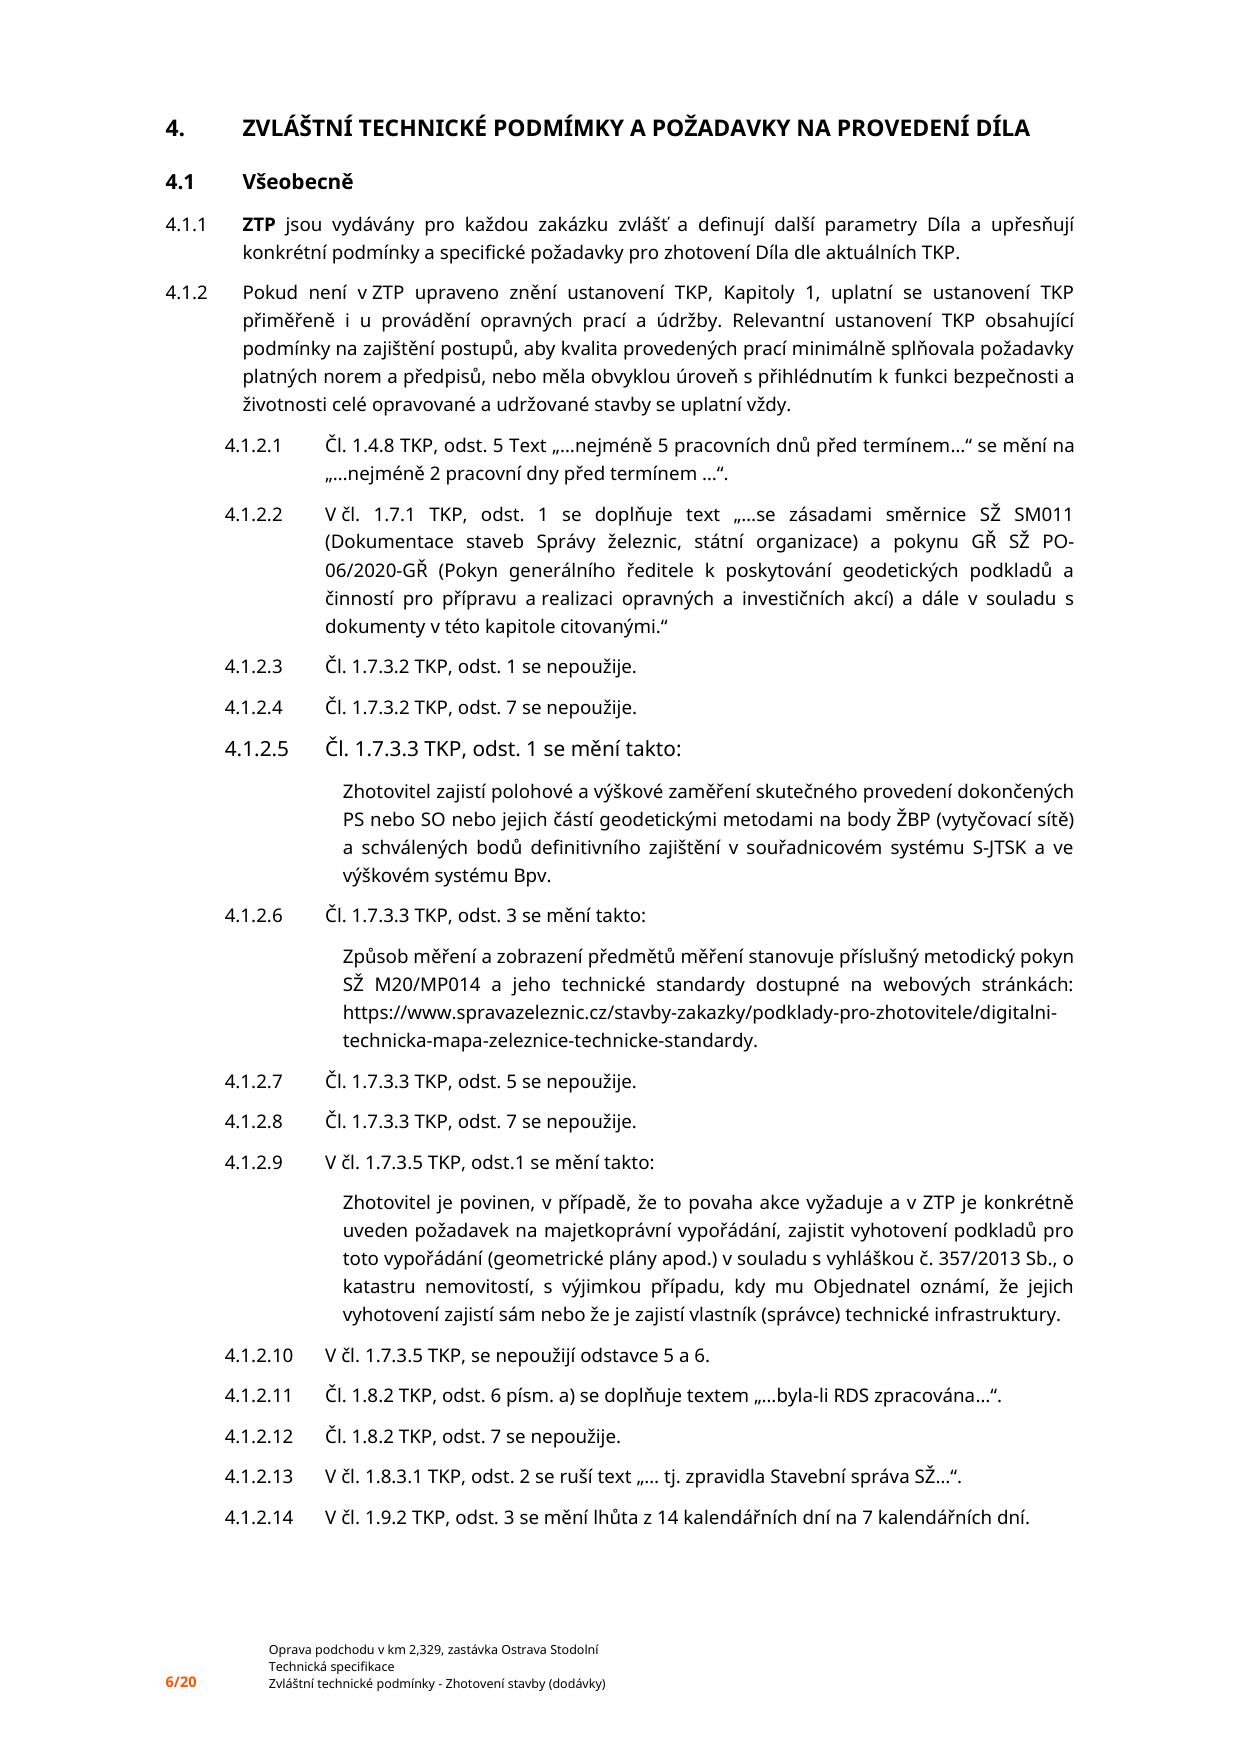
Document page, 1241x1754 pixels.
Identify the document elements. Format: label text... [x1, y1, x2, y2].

list V čl. 1.7.1 TKP, odst. 1 se doplňuje text „…se zásadami směrnice SŽ SM011 (Dokumentace staveb Správy železnic, státní organizace) a pokynu GŘ SŽ PO-06/2020-GŘ (Pokyn generálního ředitele k poskytování geodetických podkladů a činností pro přípravu a realizaci opravných a investičních akcí) a dále v souladu s dokumenty v této kapitole citovanými.“ [224, 501, 1075, 638]
text Všeobecně [165, 167, 1075, 196]
list Čl. 1.8.2 TKP, odst. 6 písm. a) se doplňuje textem „…byla-li RDS zpracována…“. [224, 1383, 1075, 1408]
text Zvláštní TECHNICKÉ podmímky a požadavky na PROVEDENÍ DÍLA [165, 112, 1075, 143]
list V čl. 1.7.3.5 TKP, se nepoužijí odstavce 5 a 6. [224, 1342, 1075, 1368]
list V čl. 1.9.2 TKP, odst. 3 se mění lhůta z 14 kalendářních dní na 7 kalendářních dní. [224, 1504, 1075, 1530]
text Čl. 1.7.3.3 TKP, odst. 7 se nepoužije. [224, 1108, 1075, 1134]
text Čl. 1.7.3.3 TKP, odst. 3 se mění takto: [224, 903, 1075, 928]
list Čl. 1.4.8 TKP, odst. 5 Text „…nejméně 5 pracovních dnů před termínem…“ se mění na „…nejméně 2 pracovní dny před termínem …“. [224, 432, 1075, 486]
text Čl. 1.7.3.3 TKP, odst. 5 se nepoužije. [224, 1068, 1075, 1093]
list Čl. 1.8.2 TKP, odst. 7 se nepoužije. [224, 1423, 1075, 1449]
list Způsob měření a zobrazení předmětů měření stanovuje příslušný metodický pokyn SŽ M20/MP014 a jeho technické standardy dostupné na webových stránkách: https://www.spravazeleznic.cz/stavby-zakazky/podklady-pro-zhotovitele/digitalni-technicka-mapa-zeleznice-technicke-standardy. [343, 943, 1075, 1053]
list V čl. 1.8.3.1 TKP, odst. 2 se ruší text „… tj. zpravidla Stavební správa SŽ…“. [224, 1464, 1075, 1489]
list Čl. 1.7.3.2 TKP, odst. 7 se nepoužije. [224, 694, 1075, 719]
list ZTP jsou vydávány pro každou zakázku zvlášť a definují další parametry Díla a upřesňují konkrétní podmínky a specifické požadavky pro zhotovení Díla dle aktuálních TKP. [165, 211, 1075, 265]
list Čl. 1.7.3.3 TKP, odst. 1 se mění takto: [224, 734, 1075, 763]
text Zhotovitel je povinen, v případě, že to povaha akce vyžaduje a v ZTP je konkrétně uveden požadavek na majetkoprávní vypořádání, zajistit vyhotovení podkladů pro toto vypořádání (geometrické plány apod.) v souladu s vyhláškou č. 357/2013 Sb., o katastru nemovitostí, s výjimkou případu, kdy mu Objednatel oznámí, že jejich vyhotovení zajistí sám nebo že je zajistí vlastník (správce) technické infrastruktury. [343, 1189, 1075, 1327]
list V čl. 1.7.3.5 TKP, odst.1 se mění takto: [224, 1149, 1075, 1174]
list Zhotovitel zajistí polohové a výškové zaměření skutečného provedení dokončených PS nebo SO nebo jejich částí geodetickými metodami na body ŽBP (vytyčovací sítě) a schválených bodů definitivního zajištění v souřadnicovém systému S-JTSK a ve výškovém systému Bpv. [343, 778, 1075, 888]
list Čl. 1.7.3.2 TKP, odst. 1 se nepoužije. [224, 653, 1075, 679]
list Pokud není v ZTP upraveno znění ustanovení TKP, Kapitoly 1, uplatní se ustanovení TKP přiměřeně i u provádění opravných prací a údržby. Relevantní ustanovení TKP obsahující podmínky na zajištění postupů, aby kvalita provedených prací minimálně splňovala požadavky platných norem a předpisů, nebo měla obvyklou úroveň s přihlédnutím k funkci bezpečnosti a životnosti celé opravované a udržované stavby se uplatní vždy. [165, 280, 1075, 417]
